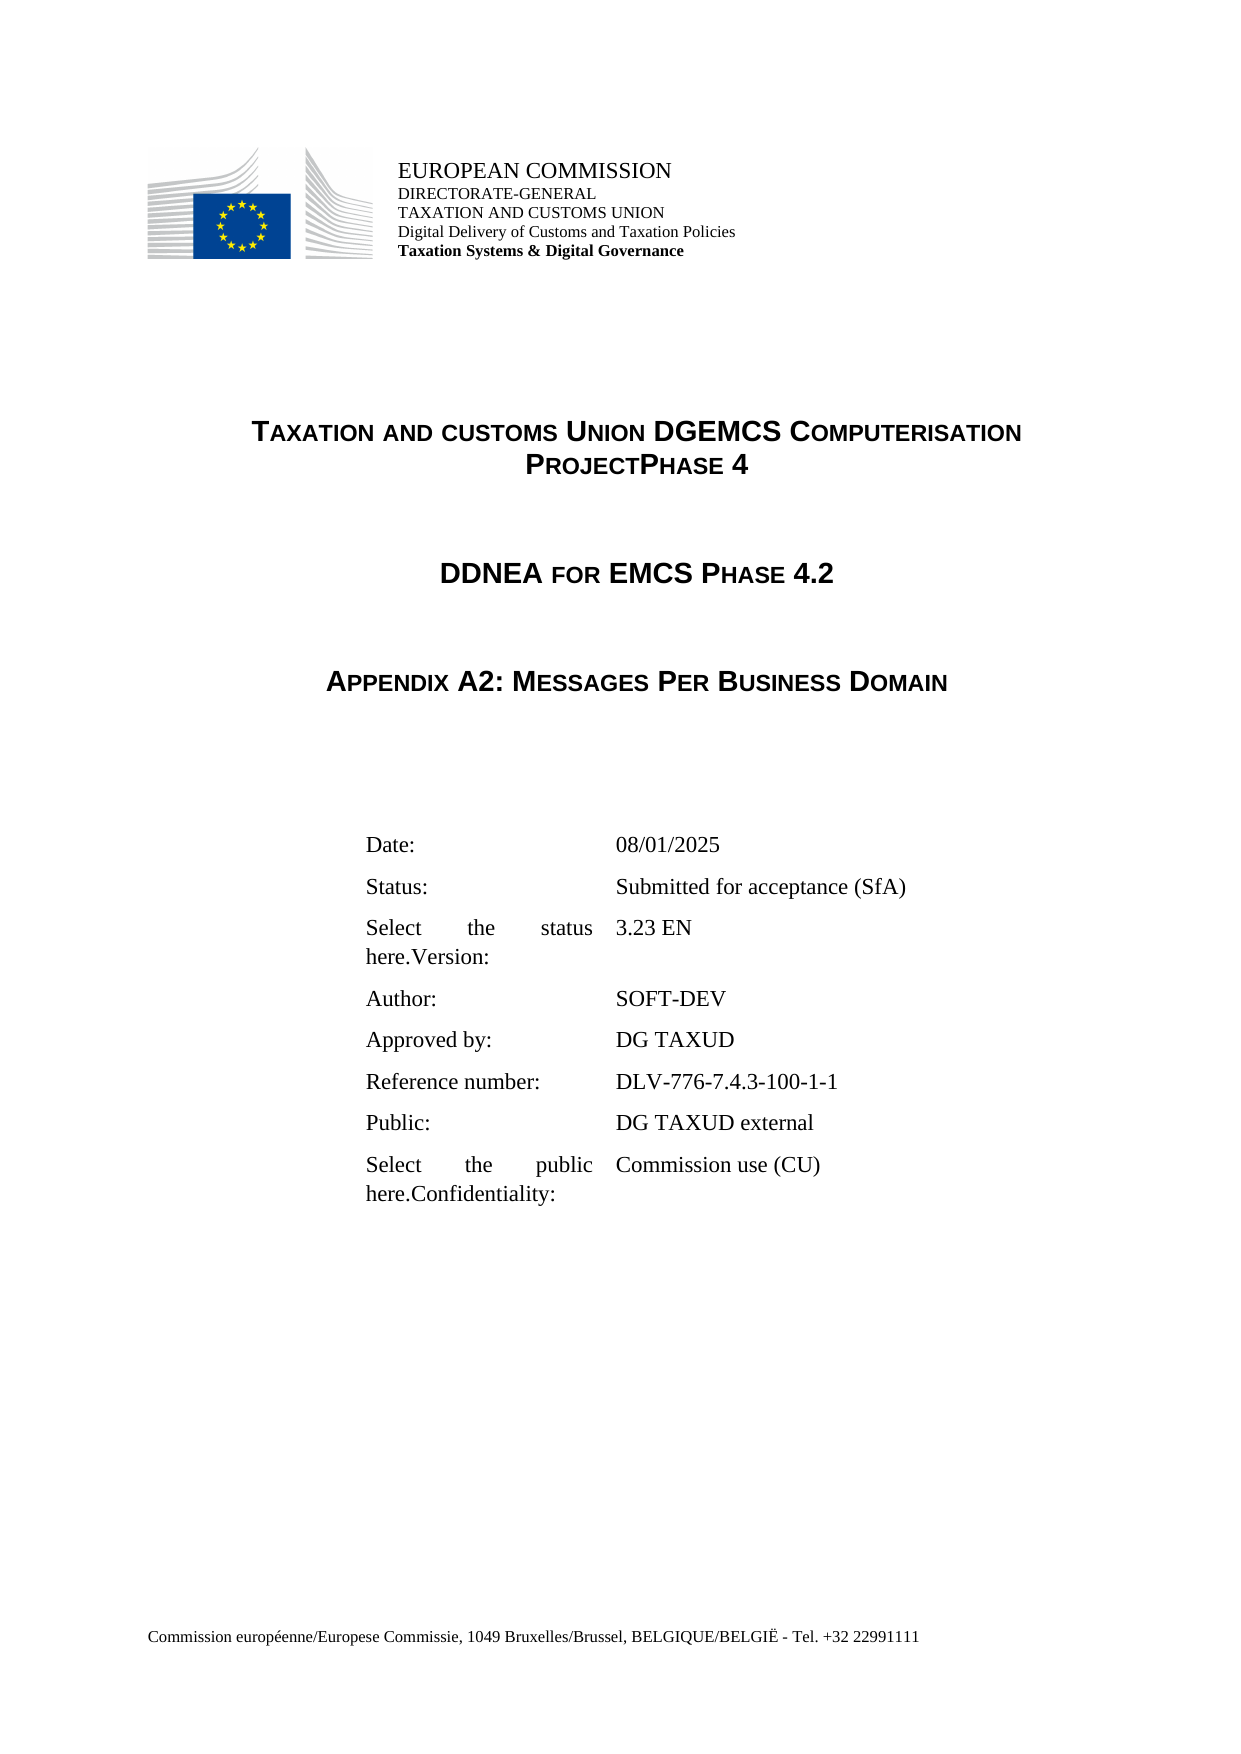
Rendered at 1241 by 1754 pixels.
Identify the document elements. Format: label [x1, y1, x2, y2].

picture [147, 147, 373, 259]
